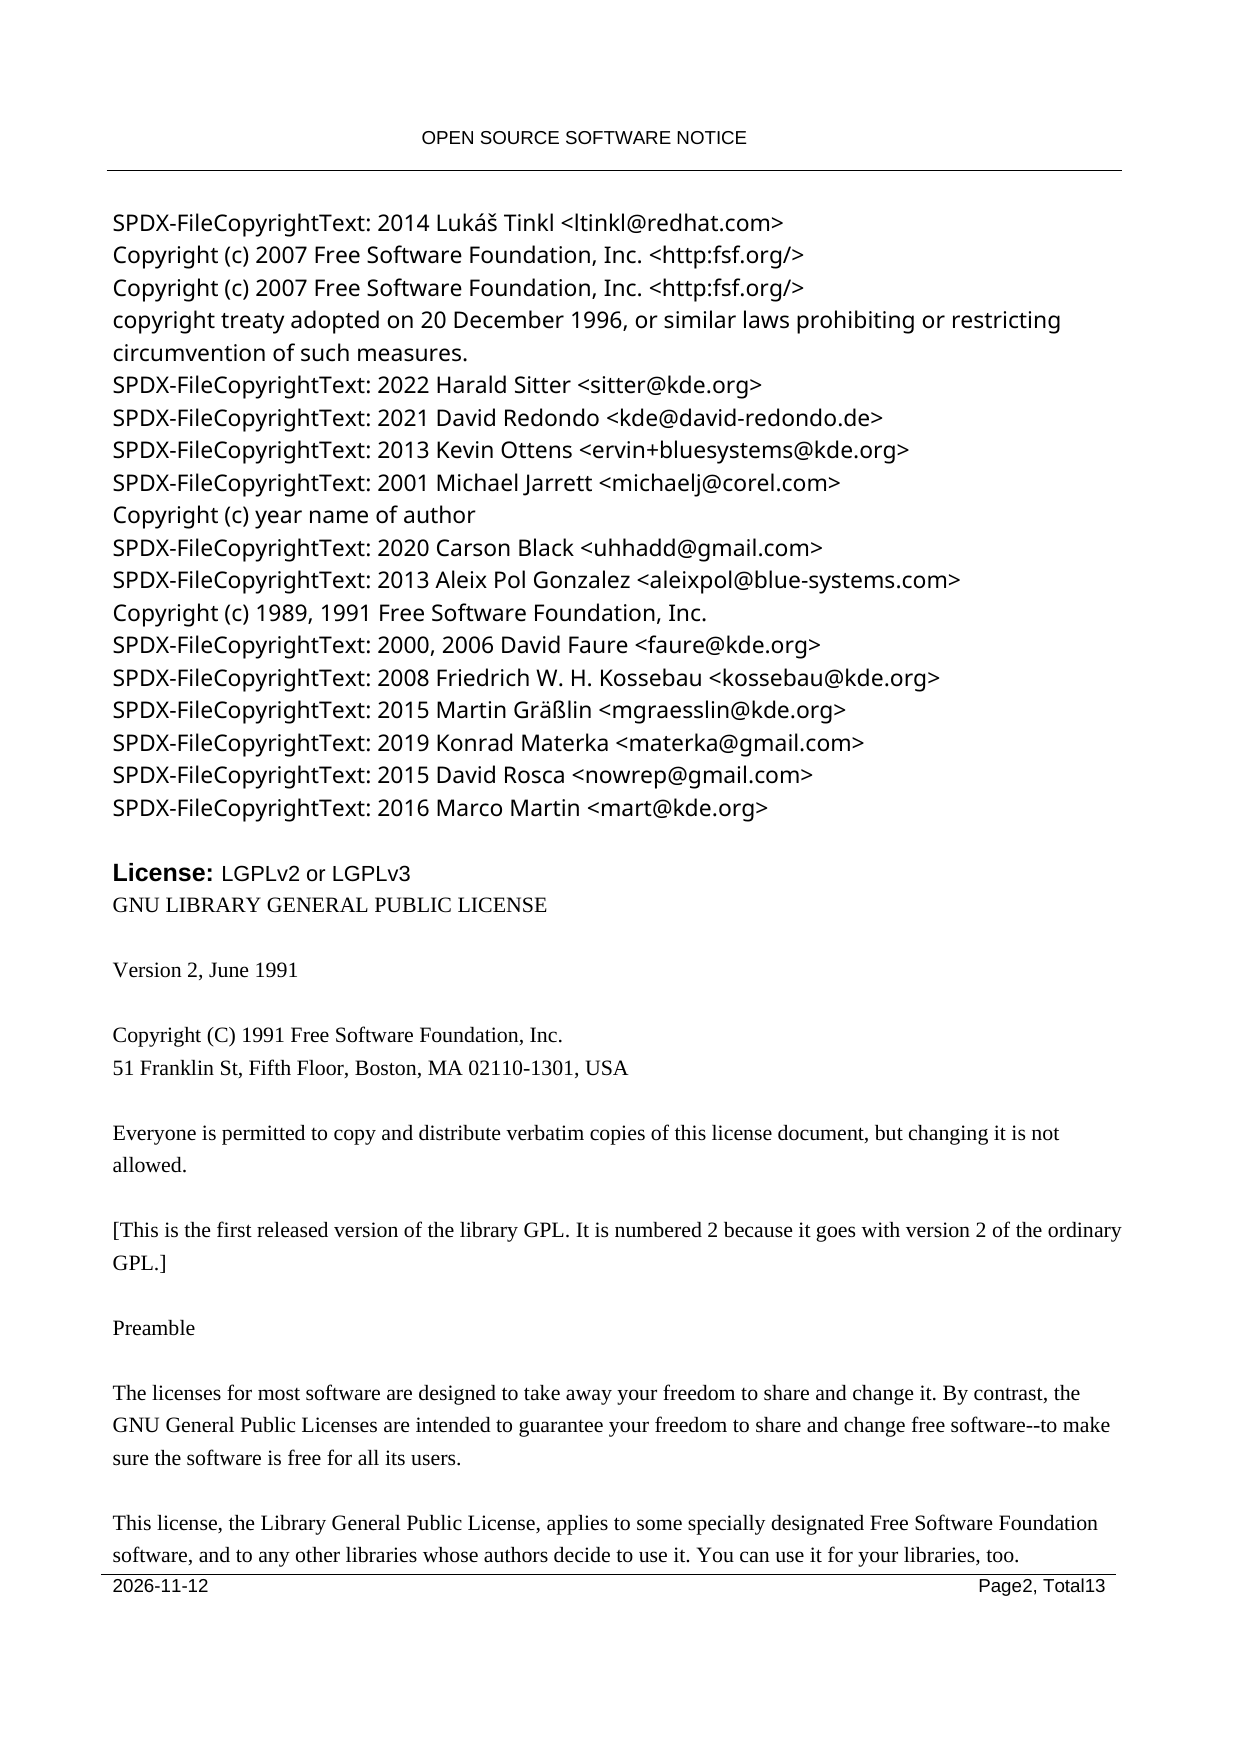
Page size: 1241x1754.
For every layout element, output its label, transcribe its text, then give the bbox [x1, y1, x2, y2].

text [112, 206, 1128, 856]
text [112, 889, 1128, 1571]
text License: LGPLv2 or LGPLv3 [112, 856, 1128, 889]
